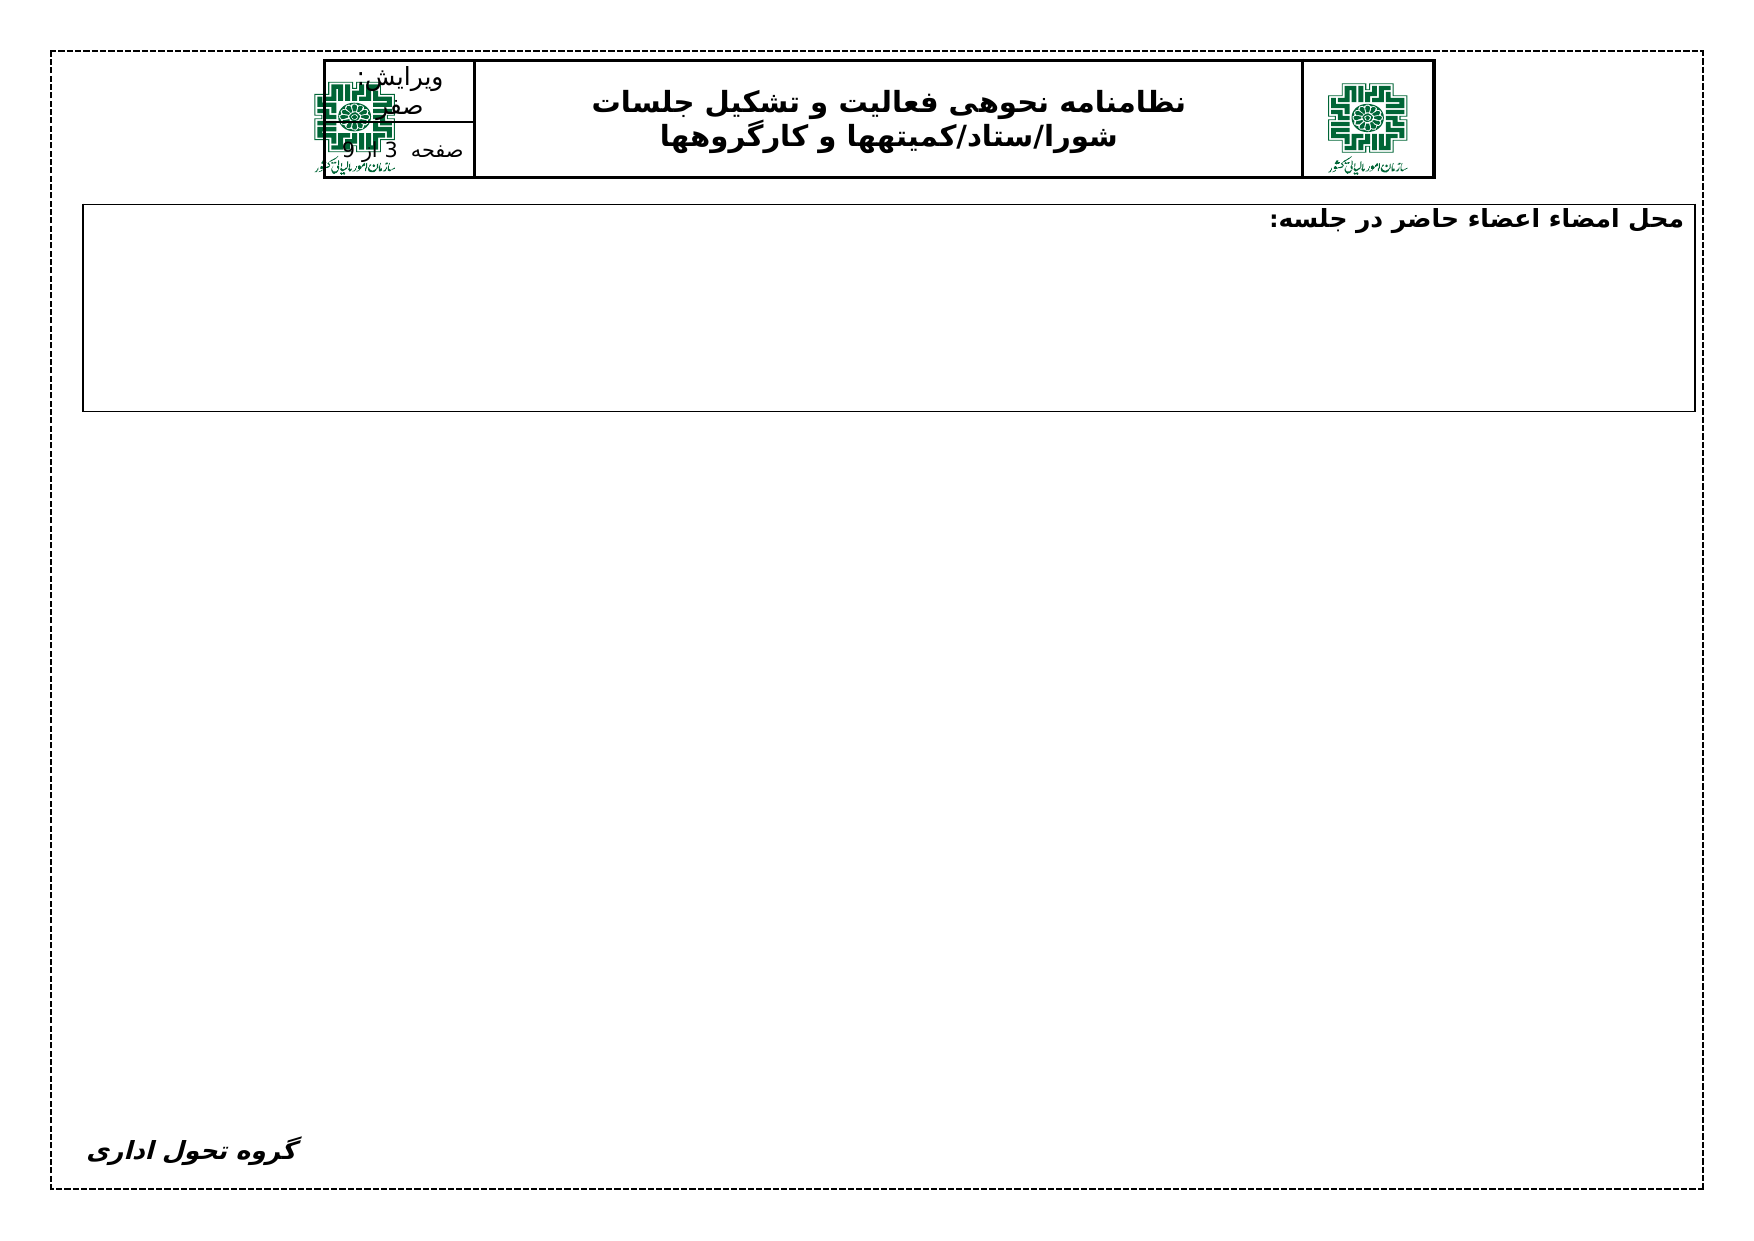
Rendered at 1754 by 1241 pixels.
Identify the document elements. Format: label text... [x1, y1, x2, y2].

table_cell محل امضاء اعضاء حاضر در جلسه: [84, 205, 1694, 411]
